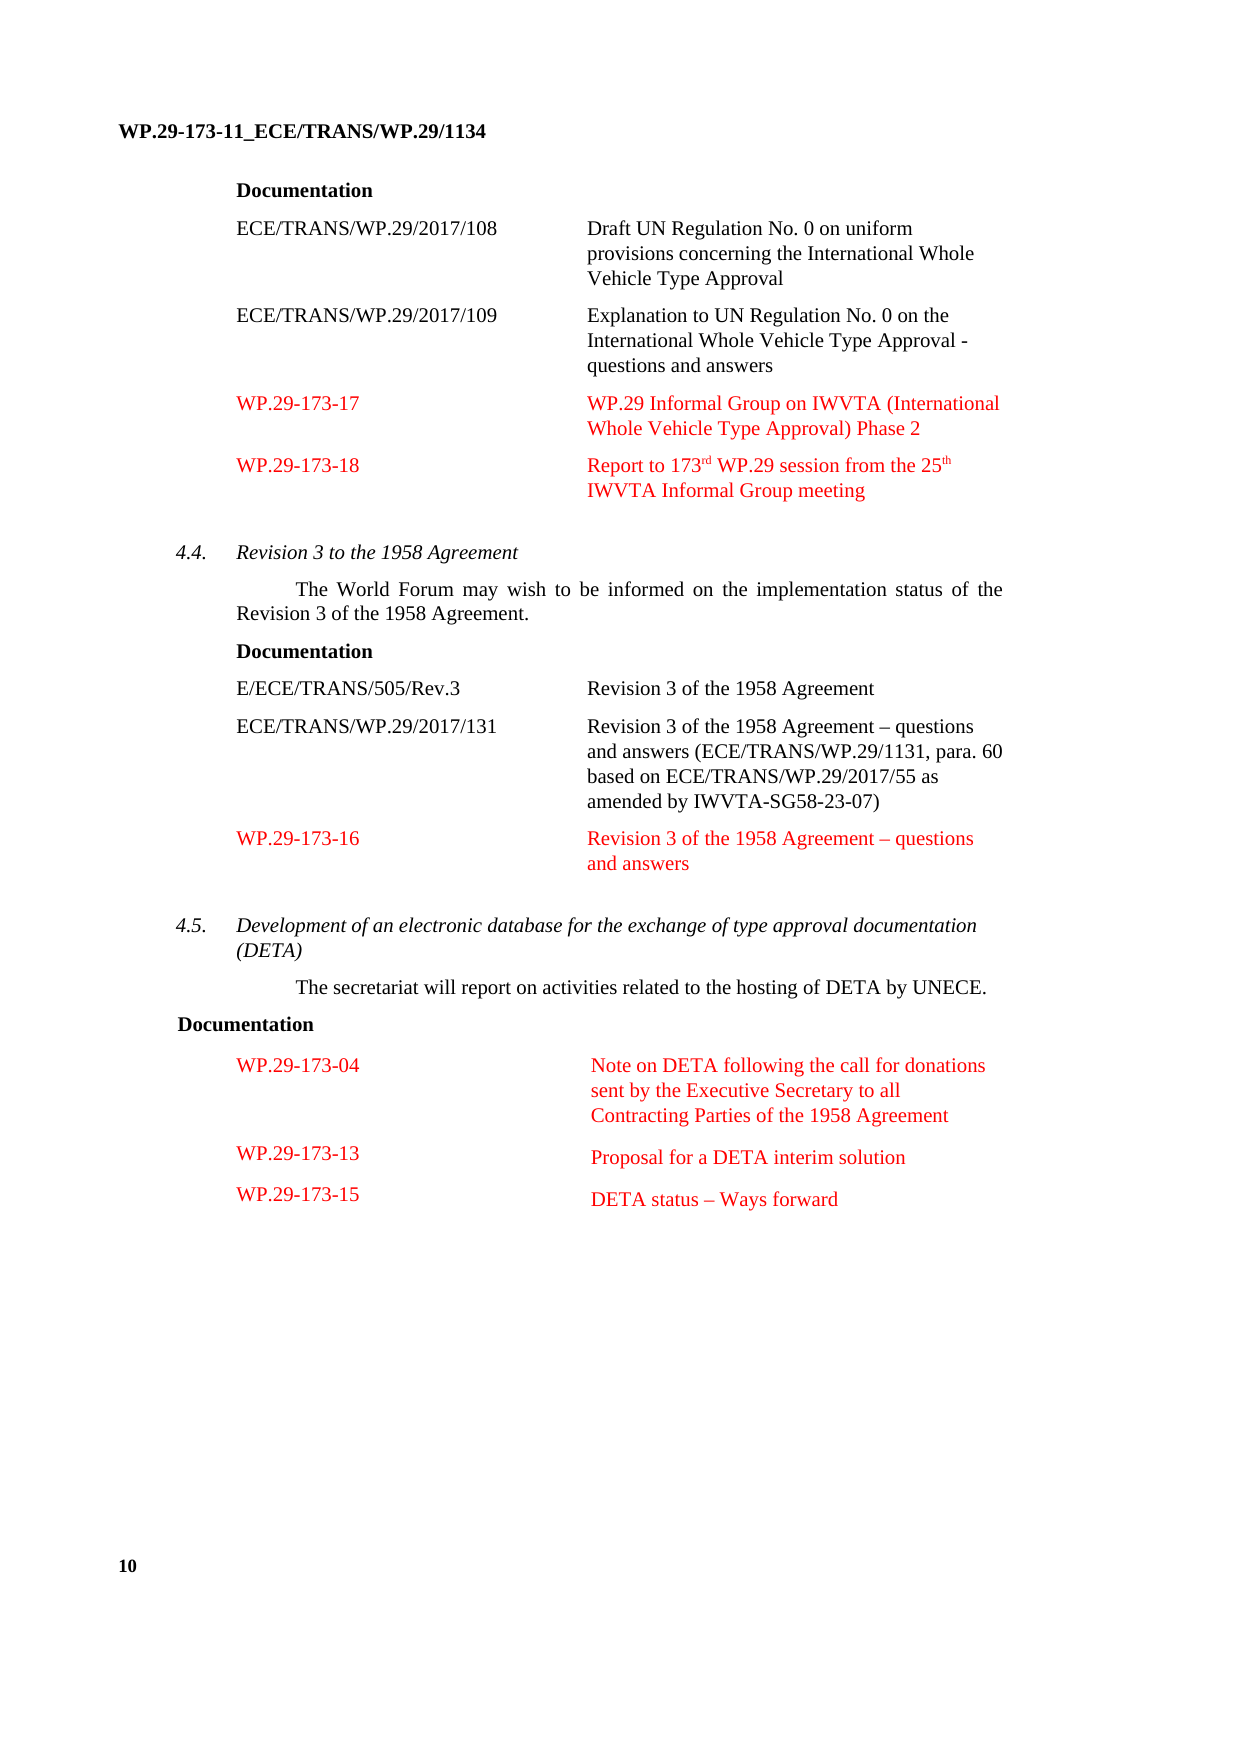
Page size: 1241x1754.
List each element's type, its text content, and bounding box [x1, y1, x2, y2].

table_cell WP.29 Informal Group on IWVTA (International Whole Vehicle Type Approval) Phase 2 [587, 390, 1004, 452]
table_header Revision 3 of the 1958 Agreement [587, 675, 1004, 713]
table_cell Revision 3 of the 1958 Agreement – questions and answers (ECE/TRANS/WP.29/1131, para. 60 based on ECE/TRANS/WP.29/2017/55 as amended by IWVTA-SG58-23-07) [587, 713, 1004, 825]
text Documentation [118, 1012, 1004, 1036]
table_header Note on DETA following the call for donations sent by the Executive Secretary to all Contracting Parties of the 1958 Agreement [591, 1052, 1004, 1140]
table_header E/ECE/TRANS/505/Rev.3 [236, 675, 587, 713]
table_cell ECE/TRANS/WP.29/2017/131 [236, 713, 587, 825]
table_cell DETA status – Ways forward [591, 1181, 1004, 1223]
table_header Draft UN Regulation No. 0 on uniform provisions concerning the International Whole Vehicle Type Approval [587, 215, 1004, 302]
table_cell Revision 3 of the 1958 Agreement – questions and answers [587, 825, 1004, 888]
text Documentation [236, 638, 1004, 663]
table_cell ECE/TRANS/WP.29/2017/109 [236, 302, 587, 390]
table_cell WP.29-173-15 [236, 1181, 591, 1223]
table_cell Report to 173rd WP.29 session from the 25th IWVTA Informal Group meeting [587, 452, 1004, 515]
text 4.5. Development of an electronic database for the exchange of type approval documentation (DETA) [118, 913, 1004, 963]
table_cell Proposal for a DETA interim solution [591, 1140, 1004, 1181]
text The World Forum may wish to be informed on the implementation status of the Revision 3 of the 1958 Agreement. [236, 577, 1004, 625]
table_cell WP.29-173-13 [236, 1140, 591, 1181]
table_header WP.29-173-04 [236, 1052, 591, 1140]
text The secretariat will report on activities related to the hosting of DETA by UNECE. [236, 975, 1004, 999]
table_header ECE/TRANS/WP.29/2017/108 [236, 215, 587, 302]
table_cell WP.29-173-16 [236, 825, 587, 888]
text 4.4. Revision 3 to the 1958 Agreement [118, 540, 1004, 565]
table_cell Explanation to UN Regulation No. 0 on the International Whole Vehicle Type Approval - questions and answers [587, 302, 1004, 390]
table_cell WP.29-173-17 [236, 390, 587, 452]
text Documentation [236, 177, 1004, 202]
table_cell WP.29-173-18 [236, 452, 587, 515]
